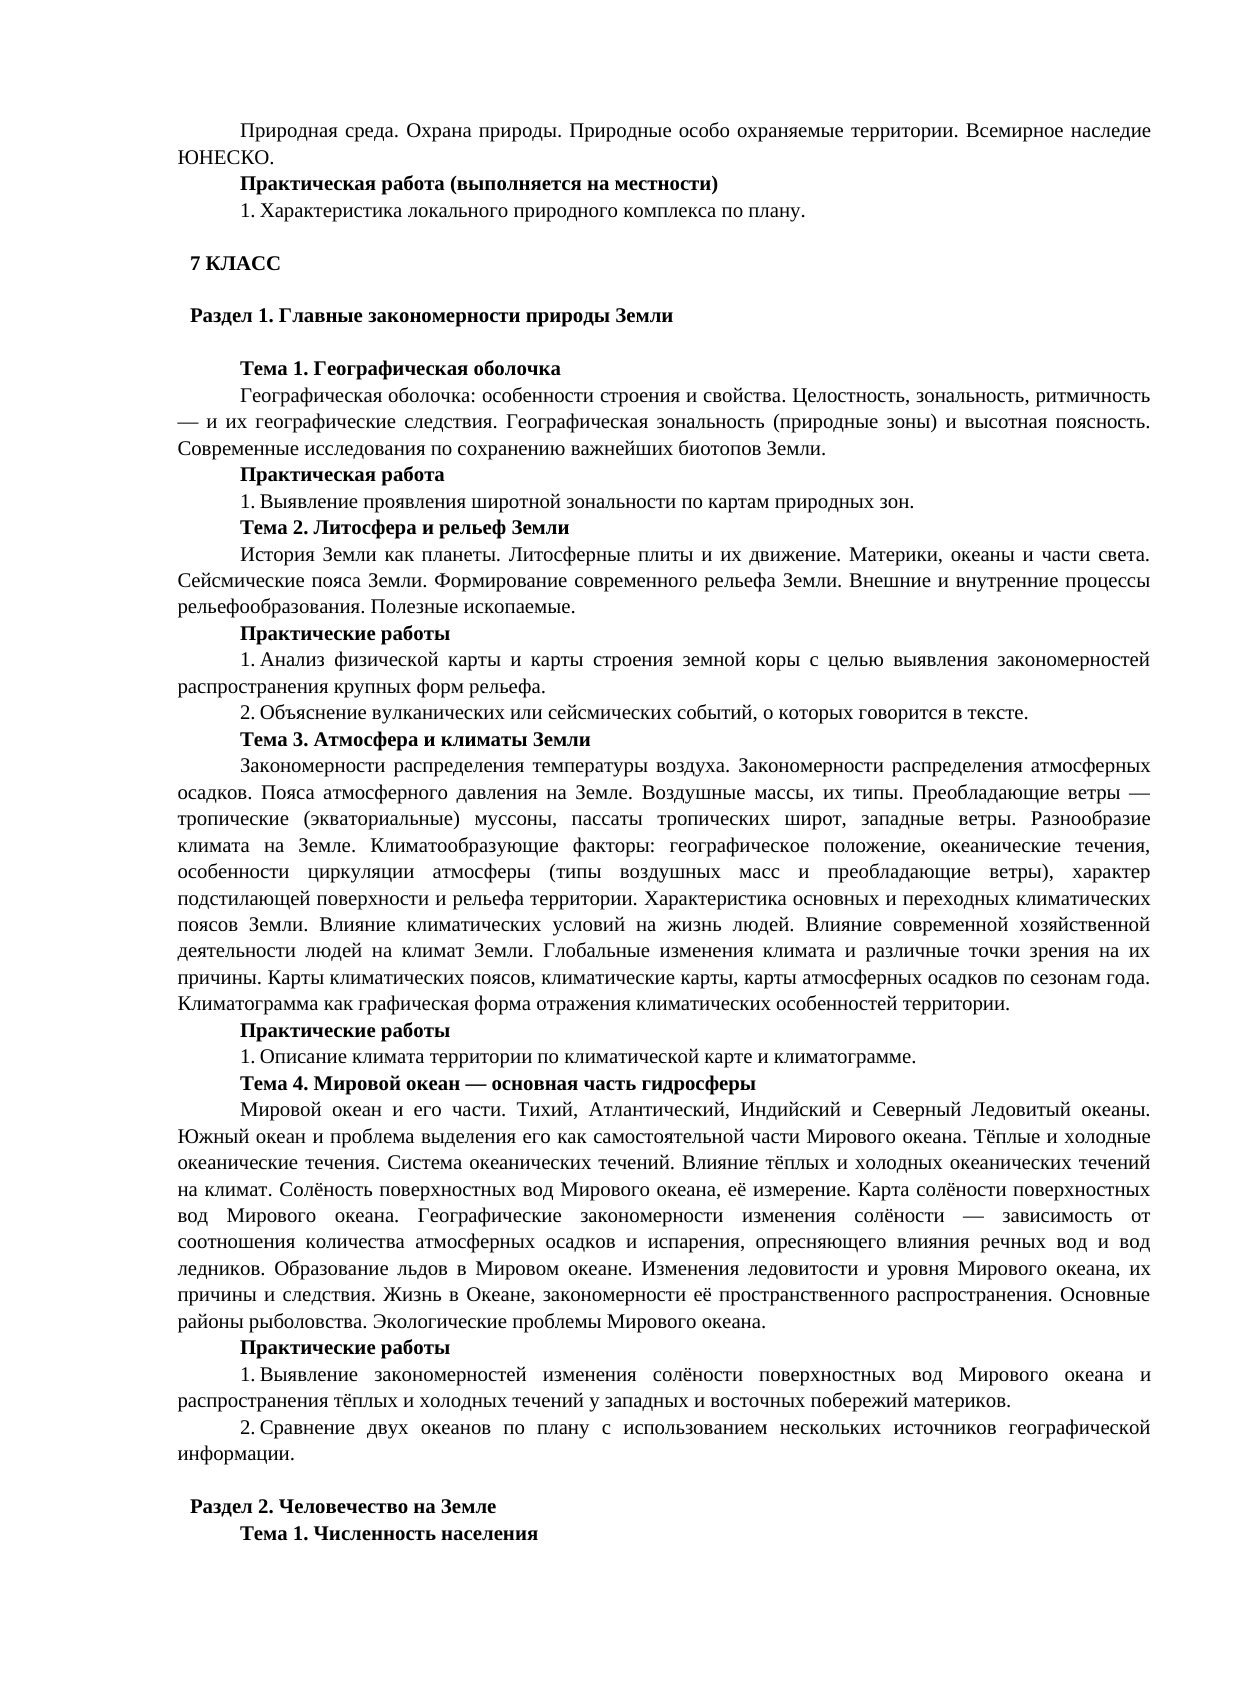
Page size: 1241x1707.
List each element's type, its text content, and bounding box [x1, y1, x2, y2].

text Тема 3. Атмосфера и климаты Земли [177, 727, 1152, 751]
text Мировой океан и его части. Тихий, Атлантический, Индийский и Северный Ледовитый океаны. Южный океан и проблема выделения его как самостоятельной части Мирового океана. Тёплые и холодные океанические течения. Система океанических течений. Влияние тёплых и холодных океанических течений на климат. Солёность поверхностных вод Мирового океана, её измерение. Карта солёности поверхностных вод Мирового океана. Географические закономерности изменения солёности — зависимость от соотношения количества атмосферных осадков и испарения, опресняющего влияния речных вод и вод ледников. Образование льдов в Мировом океане. Изменения ледовитости и уровня Мирового океана, их причины и следствия. Жизнь в Океане, закономерности её пространственного распространения. Основные районы рыболовства. Экологические проблемы Мирового океана. [177, 1097, 1152, 1333]
text 1. Выявление проявления широтной зональности по картам природных зон. [177, 488, 1152, 513]
text Раздел 2. Человечество на Земле [190, 1494, 1152, 1518]
text Тема 1. Географическая оболочка [177, 356, 1152, 380]
text Географическая оболочка: особенности строения и свойства. Целостность, зональность, ритмичность — и их географические следствия. Географическая зональность (природные зоны) и высотная поясность. Современные исследования по сохранению важнейших биотопов Земли. [177, 383, 1152, 460]
text 7 КЛАСС [190, 250, 1152, 274]
text Тема 4. Мировой океан — основная часть гидросферы [177, 1071, 1152, 1095]
text 2. Сравнение двух океанов по плану с использованием нескольких источников географической информации. [177, 1414, 1152, 1465]
text 1. Выявление закономерностей изменения солёности поверхностных вод Мирового океана и распространения тёплых и холодных течений у западных и восточных побережий материков. [177, 1362, 1152, 1412]
text Практические работы [177, 621, 1152, 645]
text Природная среда. Охрана природы. Природные особо охраняемые территории. Всемирное наследие ЮНЕСКО. [177, 118, 1152, 169]
text 1. Характеристика локального природного комплекса по плану. [177, 197, 1152, 222]
text Тема 1. Численность населения [177, 1520, 1152, 1544]
text Практические работы [177, 1018, 1152, 1042]
text Практическая работа [177, 462, 1152, 486]
text История Земли как планеты. Литосферные плиты и их движение. Материки, океаны и части света. Сейсмические пояса Земли. Формирование современного рельефа Земли. Внешние и внутренние процессы рельефообразования. Полезные ископаемые. [177, 541, 1152, 618]
text 2. Объяснение вулканических или сейсмических событий, о которых говорится в тексте. [177, 700, 1152, 724]
text Тема 2. Литосфера и рельеф Земли [177, 515, 1152, 539]
text Практическая работа (выполняется на местности) [177, 171, 1152, 195]
text 1. Описание климата территории по климатической карте и климатограмме. [177, 1044, 1152, 1068]
text Закономерности распределения температуры воздуха. Закономерности распределения атмосферных осадков. Пояса атмосферного давления на Земле. Воздушные массы, их типы. Преобладающие ветры — тропические (экваториальные) муссоны, пассаты тропических широт, западные ветры. Разнообразие климата на Земле. Климатообразующие факторы: географическое положение, океанические течения, особенности циркуляции атмосферы (типы воздушных масс и преобладающие ветры), характер подстилающей поверхности и рельефа территории. Характеристика основных и переходных климатических поясов Земли. Влияние климатических условий на жизнь людей. Влияние современной хозяйственной деятельности людей на климат Земли. Глобальные изменения климата и различные точки зрения на их причины. Карты климатических поясов, климатические карты, карты атмосферных осадков по сезонам года. Климатограмма как графическая форма отражения климатических особенностей территории. [177, 753, 1152, 1015]
text Практические работы [177, 1335, 1152, 1359]
text Раздел 1. Главные закономерности природы Земли [190, 303, 1152, 327]
text 1. Анализ физической карты и карты строения земной коры с целью выявления закономерностей распространения крупных форм рельефа. [177, 647, 1152, 698]
